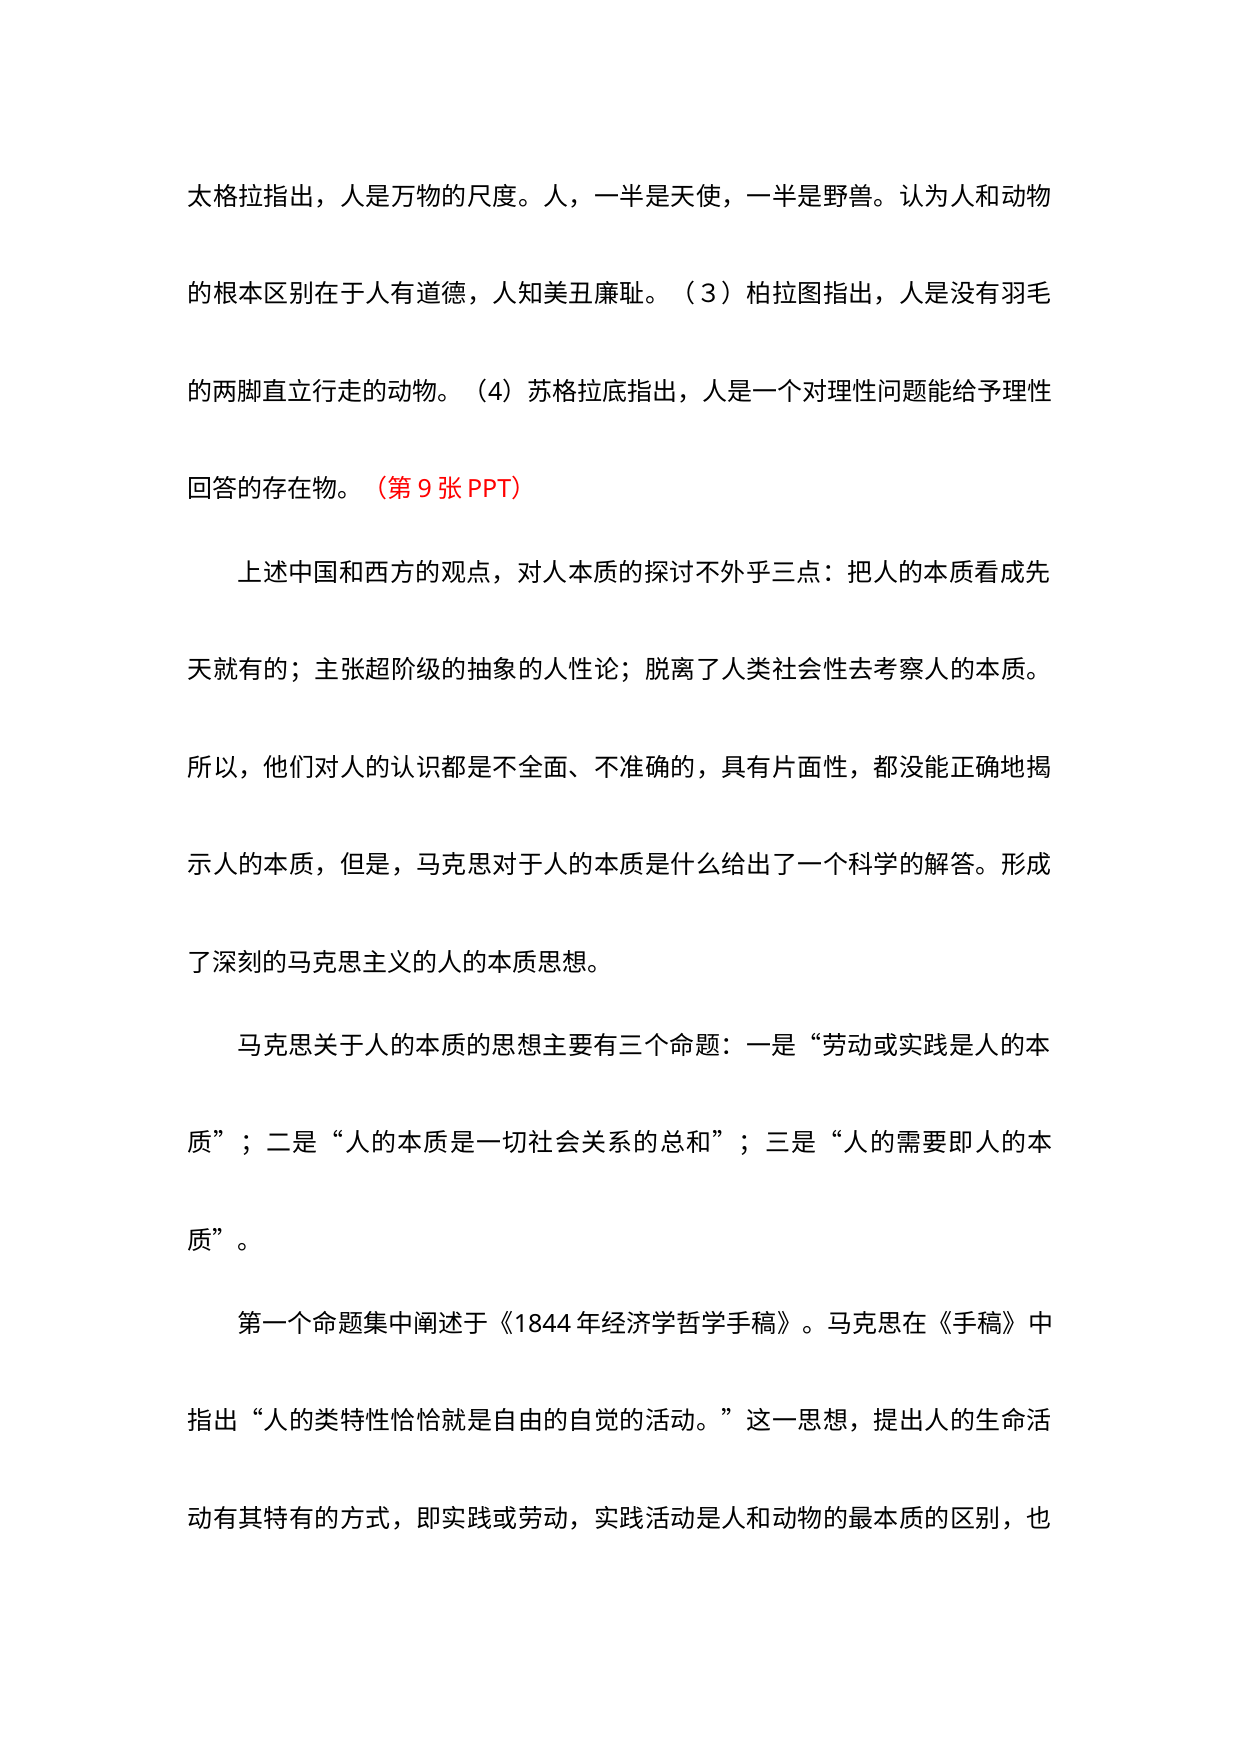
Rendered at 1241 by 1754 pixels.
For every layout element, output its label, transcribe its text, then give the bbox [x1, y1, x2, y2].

text 上述中国和西方的观点，对人本质的探讨不外乎三点：把人的本质看成先天就有的；主张超阶级的抽象的人性论；脱离了人类社会性去考察人的本质。所以，他们对人的认识都是不全面、不准确的，具有片面性，都没能正确地揭示人的本质，但是，马克思对于人的本质是什么给出了一个科学的解答。形成了深刻的马克思主义的人的本质思想。 [187, 538, 1053, 993]
text 马克思关于人的本质的思想主要有三个命题：一是“劳动或实践是人的本质”；二是“人的本质是一切社会关系的总和”；三是“人的需要即人的本质”。 [187, 1011, 1053, 1271]
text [187, 162, 1053, 519]
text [187, 1289, 1053, 1549]
